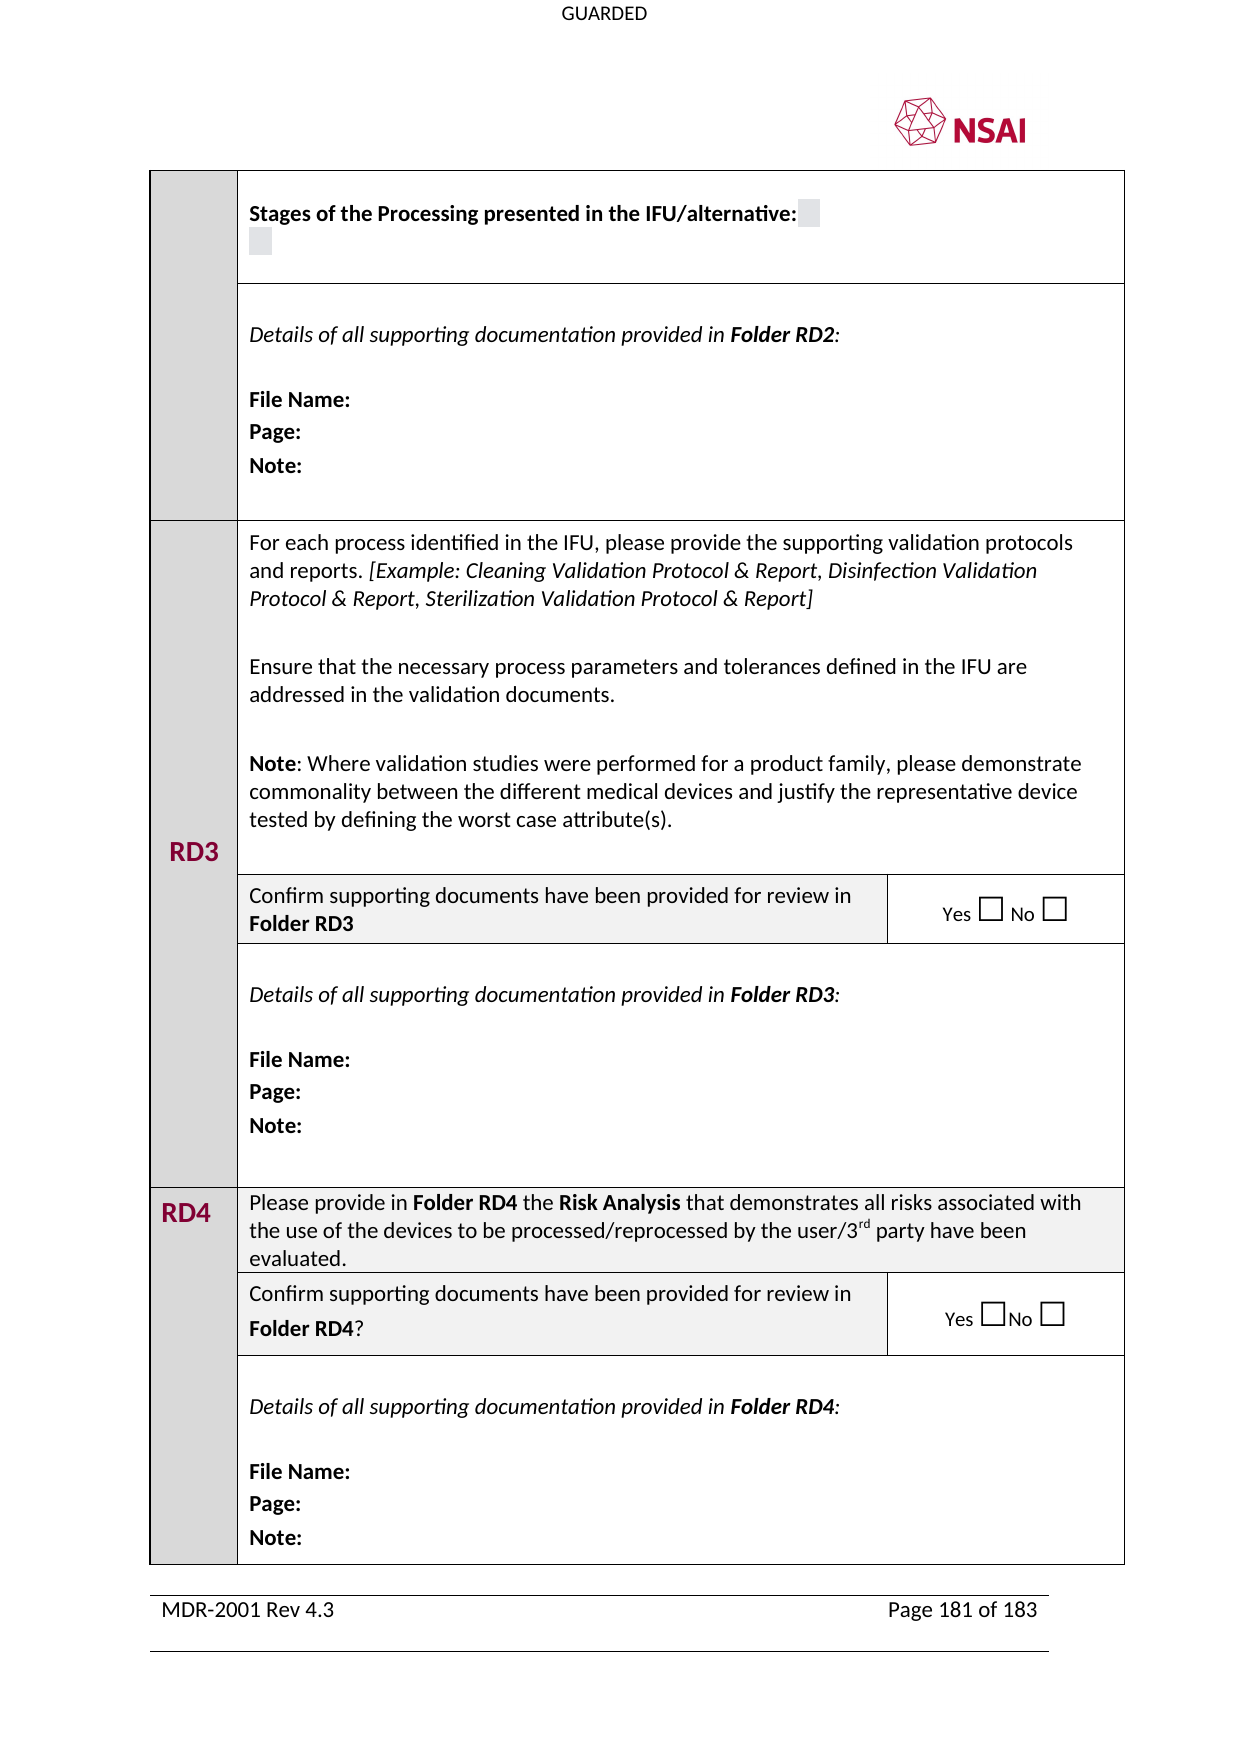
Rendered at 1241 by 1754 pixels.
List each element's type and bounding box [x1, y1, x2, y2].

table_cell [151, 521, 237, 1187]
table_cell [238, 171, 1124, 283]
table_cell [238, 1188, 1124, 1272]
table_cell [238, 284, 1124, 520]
picture [870, 73, 1049, 170]
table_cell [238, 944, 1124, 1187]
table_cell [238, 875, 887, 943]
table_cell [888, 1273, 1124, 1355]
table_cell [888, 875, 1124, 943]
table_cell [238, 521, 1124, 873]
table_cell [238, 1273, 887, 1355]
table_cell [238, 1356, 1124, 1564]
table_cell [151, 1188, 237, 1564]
